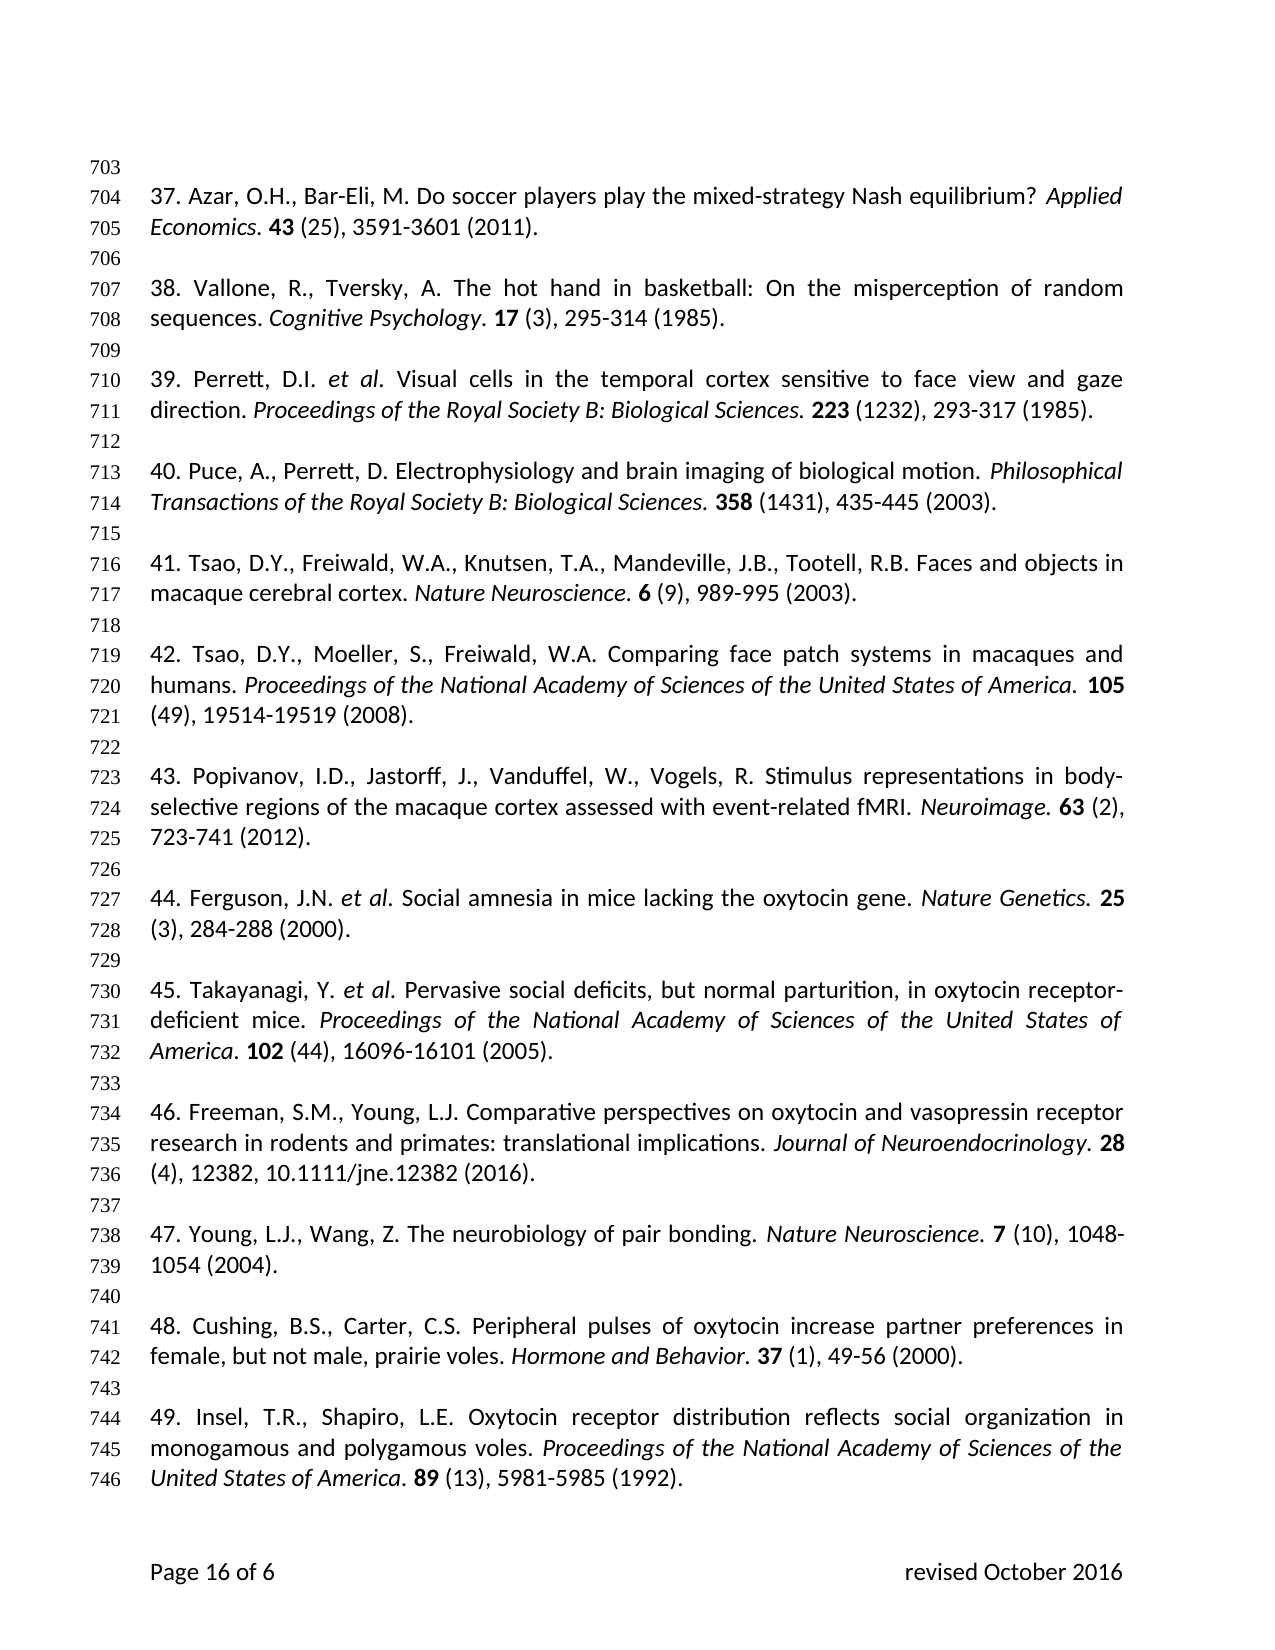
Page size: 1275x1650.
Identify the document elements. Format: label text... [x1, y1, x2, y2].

text 44. Ferguson, J.N. et al. Social amnesia in mice lacking the oxytocin gene. Nature Genetics. 25 (3), 284-288 (2000). [150, 882, 1125, 943]
text 39. Perrett, D.I. et al. Visual cells in the temporal cortex sensitive to face view and gaze direction. Proceedings of the Royal Society B: Biological Sciences. 223 (1232), 293-317 (1985). [150, 364, 1125, 425]
text 41. Tsao, D.Y., Freiwald, W.A., Knutsen, T.A., Mandeville, J.B., Tootell, R.B. Faces and objects in macaque cerebral cortex. Nature Neuroscience. 6 (9), 989-995 (2003). [150, 547, 1125, 608]
text 45. Takayanagi, Y. et al. Pervasive social deficits, but normal parturition, in oxytocin receptor-deficient mice. Proceedings of the National Academy of Sciences of the United States of America. 102 (44), 16096-16101 (2005). [150, 974, 1125, 1066]
text 46. Freeman, S.M., Young, L.J. Comparative perspectives on oxytocin and vasopressin receptor research in rodents and primates: translational implications. Journal of Neuroendocrinology. 28 (4), 12382, 10.1111/jne.12382 (2016). [150, 1096, 1125, 1188]
text 38. Vallone, R., Tversky, A. The hot hand in basketball: On the misperception of random sequences. Cognitive Psychology. 17 (3), 295-314 (1985). [150, 272, 1125, 333]
text 49. Insel, T.R., Shapiro, L.E. Oxytocin receptor distribution reflects social organization in monogamous and polygamous voles. Proceedings of the National Academy of Sciences of the United States of America. 89 (13), 5981-5985 (1992). [150, 1401, 1125, 1493]
text 43. Popivanov, I.D., Jastorff, J., Vanduffel, W., Vogels, R. Stimulus representations in body-selective regions of the macaque cortex assessed with event-related fMRI. Neuroimage. 63 (2), 723-741 (2012). [150, 760, 1125, 852]
text 48. Cushing, B.S., Carter, C.S. Peripheral pulses of oxytocin increase partner preferences in female, but not male, prairie voles. Hormone and Behavior. 37 (1), 49-56 (2000). [150, 1310, 1125, 1371]
text 47. Young, L.J., Wang, Z. The neurobiology of pair bonding. Nature Neuroscience. 7 (10), 1048-1054 (2004). [150, 1218, 1125, 1279]
text 42. Tsao, D.Y., Moeller, S., Freiwald, W.A. Comparing face patch systems in macaques and humans. Proceedings of the National Academy of Sciences of the United States of America. 105 (49), 19514-19519 (2008). [150, 638, 1125, 730]
text 37. Azar, O.H., Bar-Eli, M. Do soccer players play the mixed-strategy Nash equilibrium? Applied Economics. 43 (25), 3591-3601 (2011). [150, 181, 1125, 242]
text 40. Puce, A., Perrett, D. Electrophysiology and brain imaging of biological motion. Philosophical Transactions of the Royal Society B: Biological Sciences. 358 (1431), 435-445 (2003). [150, 455, 1125, 516]
